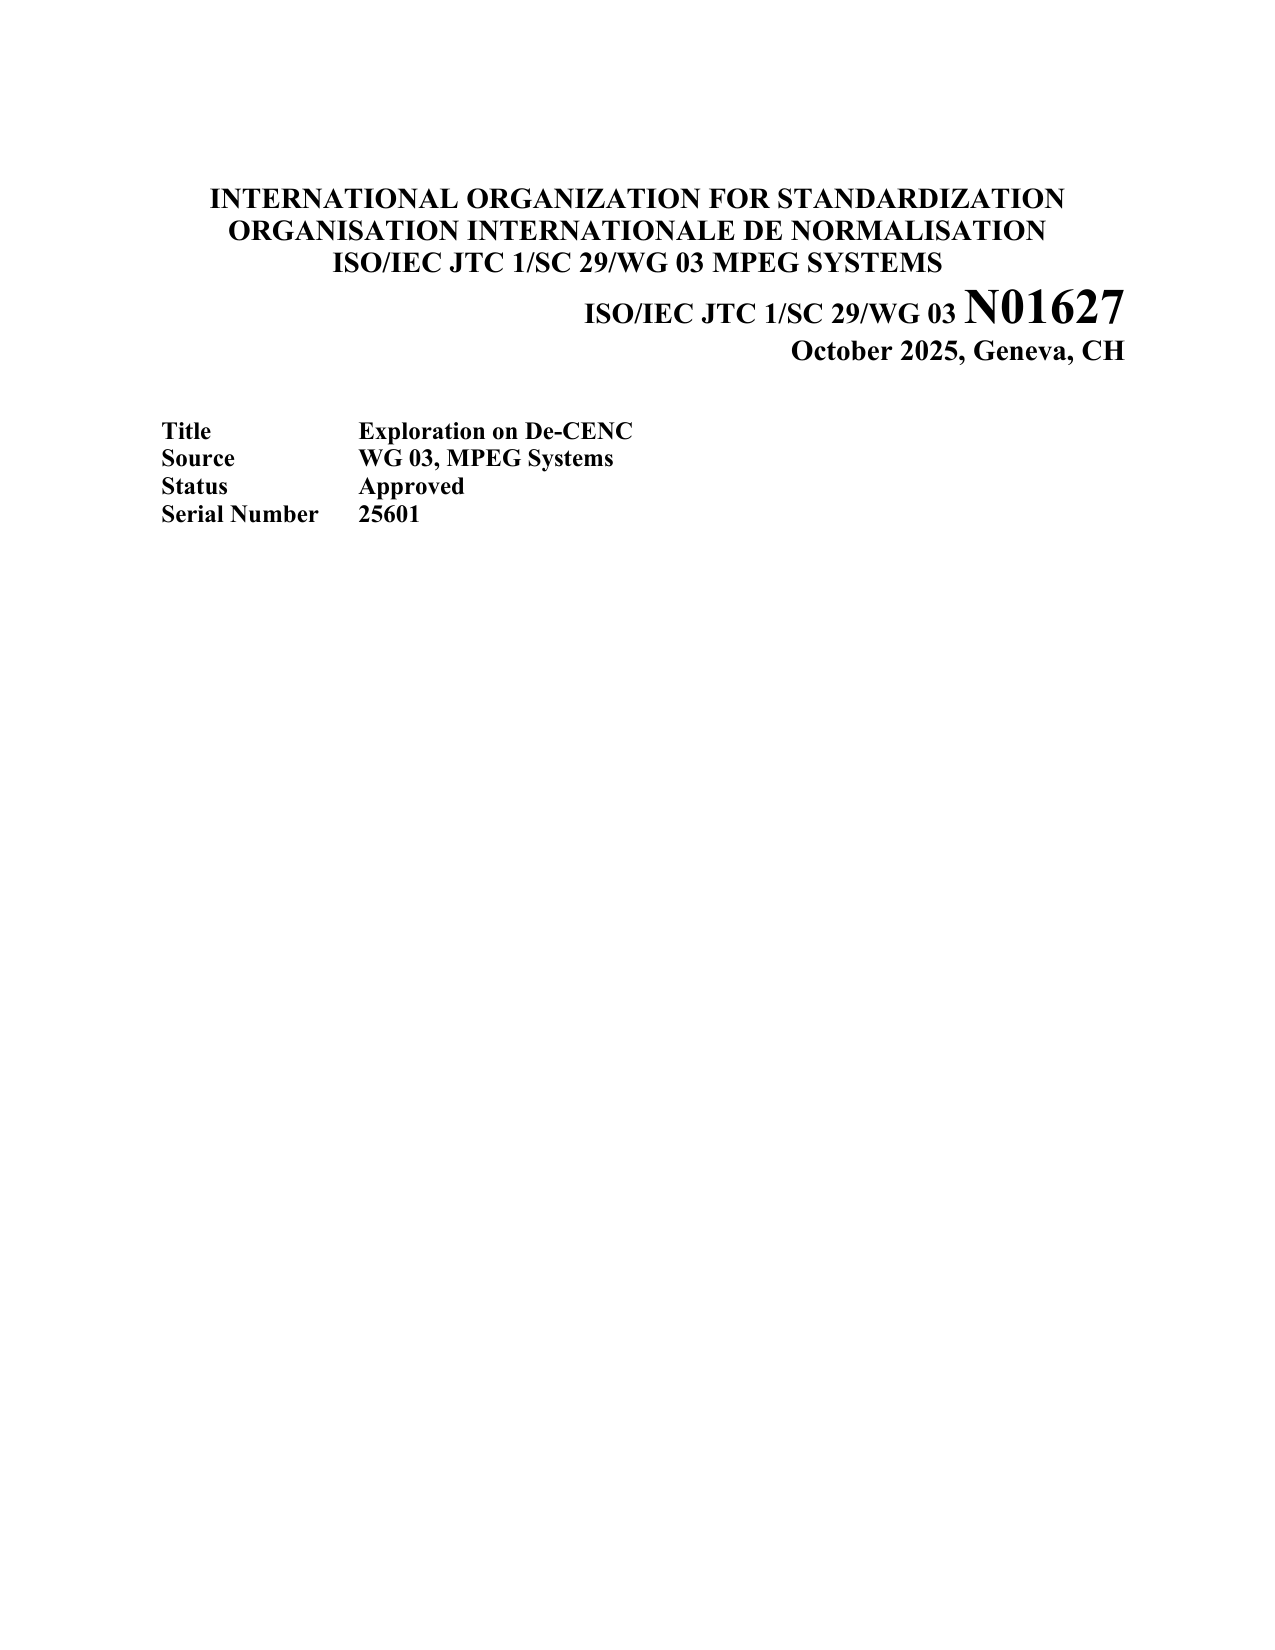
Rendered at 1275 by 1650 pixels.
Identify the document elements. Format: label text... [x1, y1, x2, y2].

table_cell Status [150, 472, 347, 500]
text ISO/IEC JTC 1/SC 29/WG 03 N01627 [150, 279, 1125, 334]
text INTERNATIONAL ORGANIZATION FOR STANDARDIZATION [150, 182, 1125, 214]
table_cell Approved [347, 472, 1209, 500]
text ISO/IEC JTC 1/SC 29/WG 03 MPEG SYSTEMS [150, 247, 1125, 279]
table_cell Source [150, 445, 347, 472]
table_cell WG 03, MPEG Systems [347, 445, 1209, 472]
text October 2025, Geneva, CH [150, 334, 1125, 367]
table_cell 25601 [347, 500, 1209, 528]
text ORGANISATION INTERNATIONALE DE NORMALISATION [150, 214, 1125, 247]
table_header Exploration on De-CENC [347, 417, 1209, 444]
table_cell Serial Number [150, 500, 347, 528]
table_header Title [150, 417, 347, 444]
